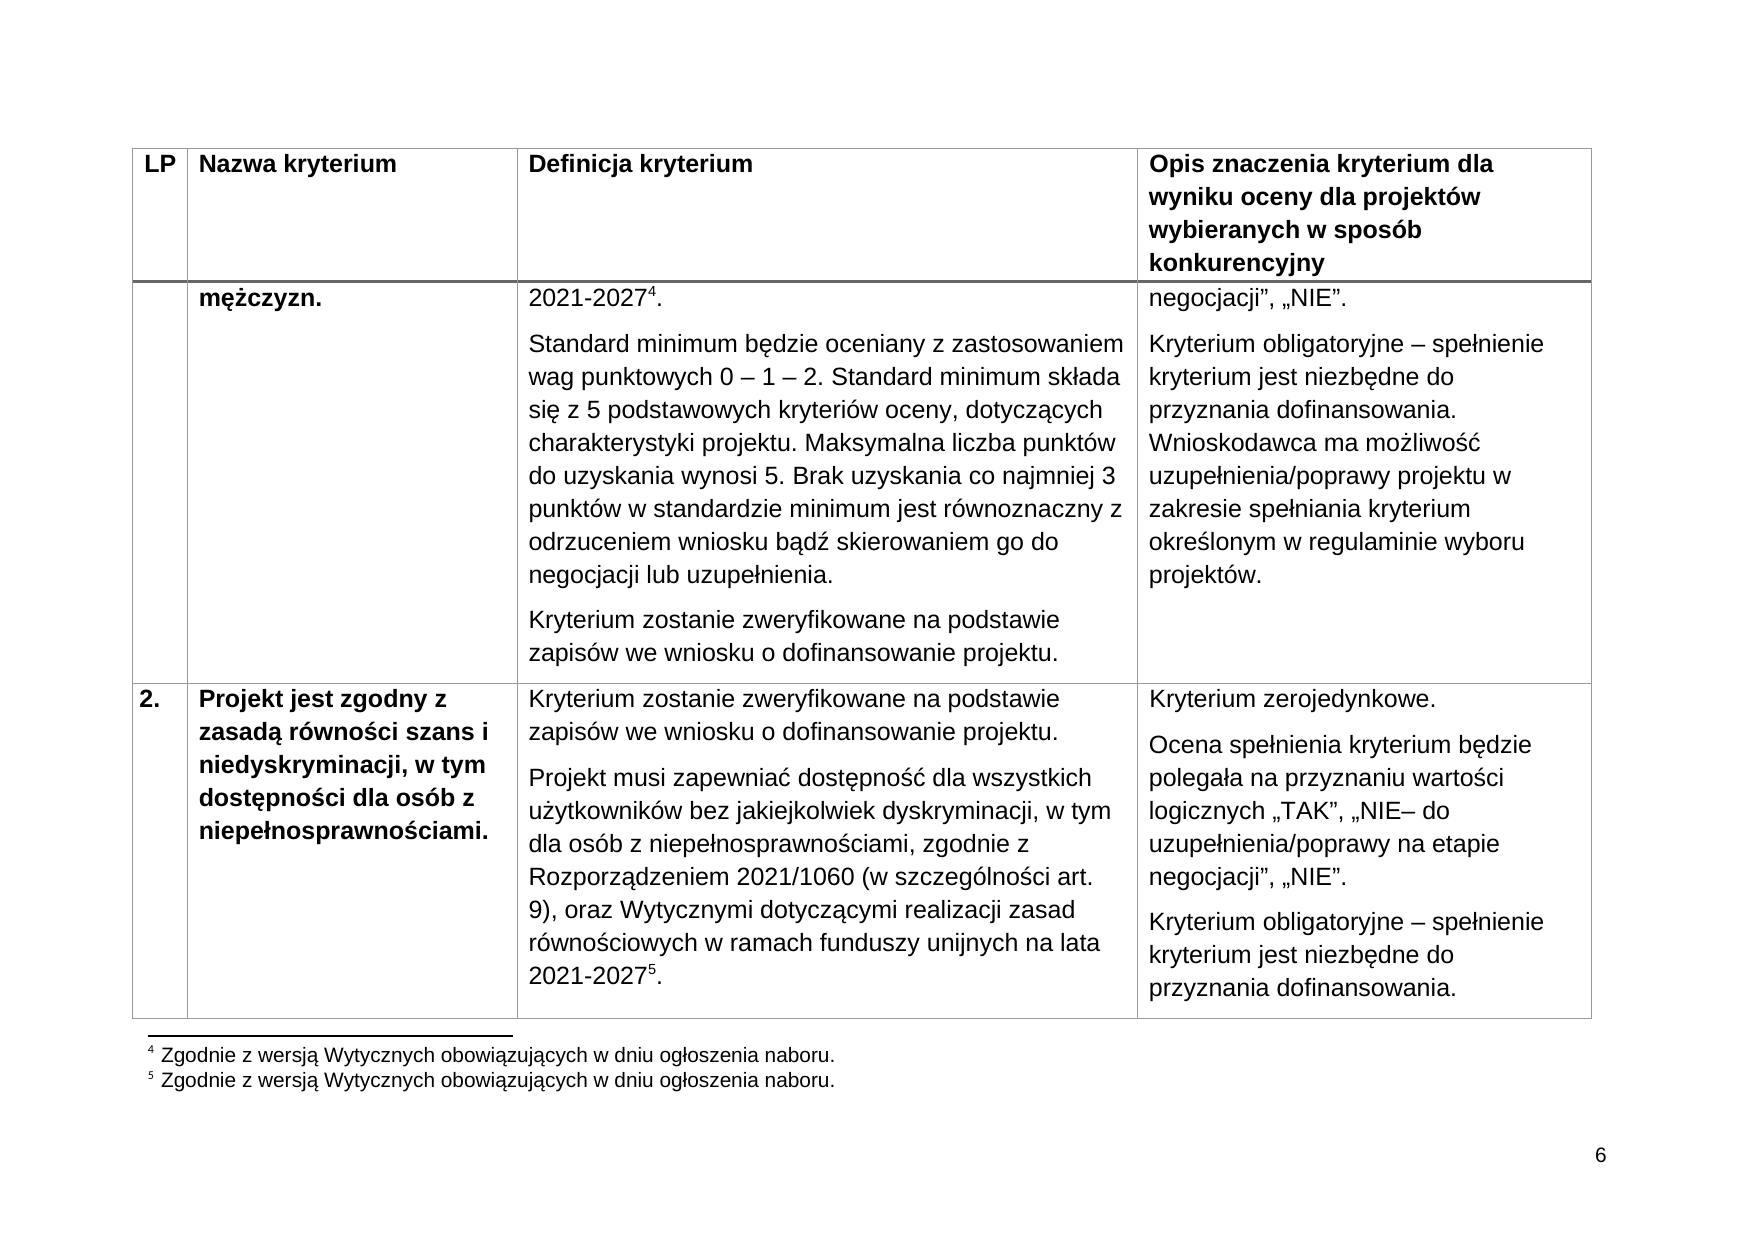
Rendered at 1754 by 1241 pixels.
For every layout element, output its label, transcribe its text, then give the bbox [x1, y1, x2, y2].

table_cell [518, 684, 1137, 1018]
table_header Definicja kryterium [518, 149, 1137, 280]
table_header Opis znaczenia kryterium dla wyniku oceny dla projektów wybieranych w sposób konkurencyjny [1138, 149, 1591, 280]
table_header LP [133, 149, 187, 280]
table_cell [188, 684, 517, 1018]
table_cell [133, 283, 187, 683]
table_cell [1138, 684, 1591, 1018]
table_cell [1138, 283, 1591, 683]
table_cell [518, 283, 1137, 683]
table_header Nazwa kryterium [188, 149, 517, 280]
table_cell [133, 684, 187, 1018]
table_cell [188, 283, 517, 683]
